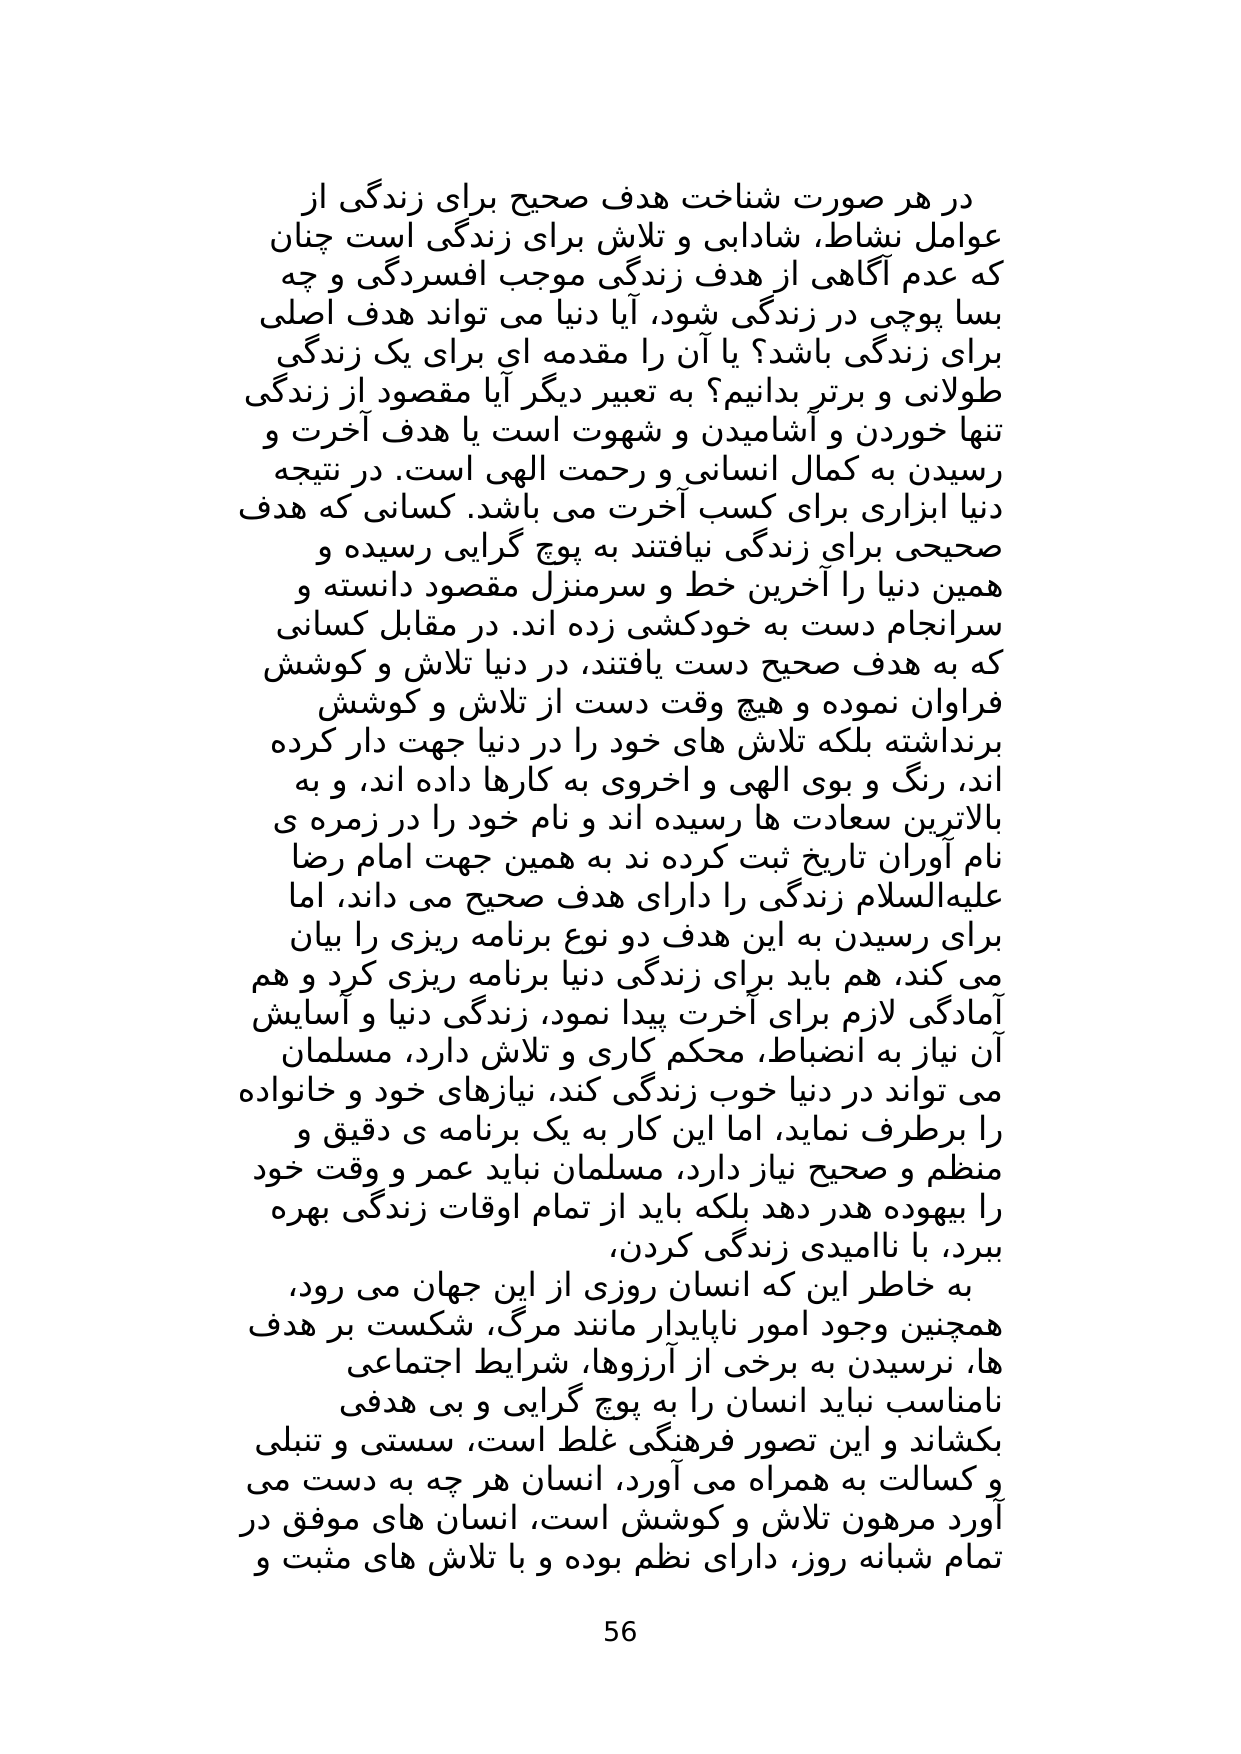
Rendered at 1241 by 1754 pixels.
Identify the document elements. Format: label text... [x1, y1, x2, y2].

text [236, 1265, 1004, 1576]
text در هر صورت شناخت هدف صحیح برای زندگی از عوامل نشاط، شادابی و تلاش برای زندگی است چنان که عدم آگاهی از هدف زندگی موجب افسردگی و چه بسا پوچی در زندگی شود، آیا دنیا می تواند هدف اصلی برای زندگی باشد؟ یا آن را مقدمه ای برای یک زندگی طولانی و برتر بدانیم؟ به تعبیر دیگر آیا مقصود از زندگی تنها خوردن و آشامیدن و شهوت است یا هدف آخرت و رسیدن به کمال انسانی و رحمت الهی است. در نتیجه دنیا ابزاری برای کسب آخرت می باشد. کسانی که هدف صحیحی برای زندگی نیافتند به پوچ گرایی رسیده و همین دنیا را آخرین خط و سرمنزل مقصود دانسته و سرانجام دست به خودکشی زده اند. در مقابل کسانی که به هدف صحیح دست یافتند، در دنیا تلاش و کوشش فراوان نموده و هیچ وقت دست از تلاش و کوشش برنداشته بلکه تلاش های خود را در دنیا جهت دار کرده اند، رنگ و بوی الهی و اخروی به کارها داده اند، و به بالاترین سعادت ها رسیده اند و نام خود را در زمره ی نام آوران تاریخ ثبت کرده ند به همین جهت امام رضا عليه‌السلام زندگی را دارای هدف صحیح می داند، اما برای رسیدن به این هدف دو نوع برنامه ریزی را بیان می کند، هم باید برای زندگی دنیا برنامه ریزی کرد و هم آمادگی لازم برای آخرت پیدا نمود، زندگی دنیا و آسایش آن نیاز به انضباط، محکم کاری و تلاش دارد، مسلمان می تواند در دنیا خوب زندگی کند، نیازهای خود و خانواده را برطرف نماید، اما این کار به یک برنامه ی دقیق و منظم و صحیح نیاز دارد، مسلمان نباید عمر و وقت خود را بیهوده هدر دهد بلکه باید از تمام اوقات زندگی بهره ببرد، با ناامیدی زندگی کردن، [236, 177, 1004, 1265]
